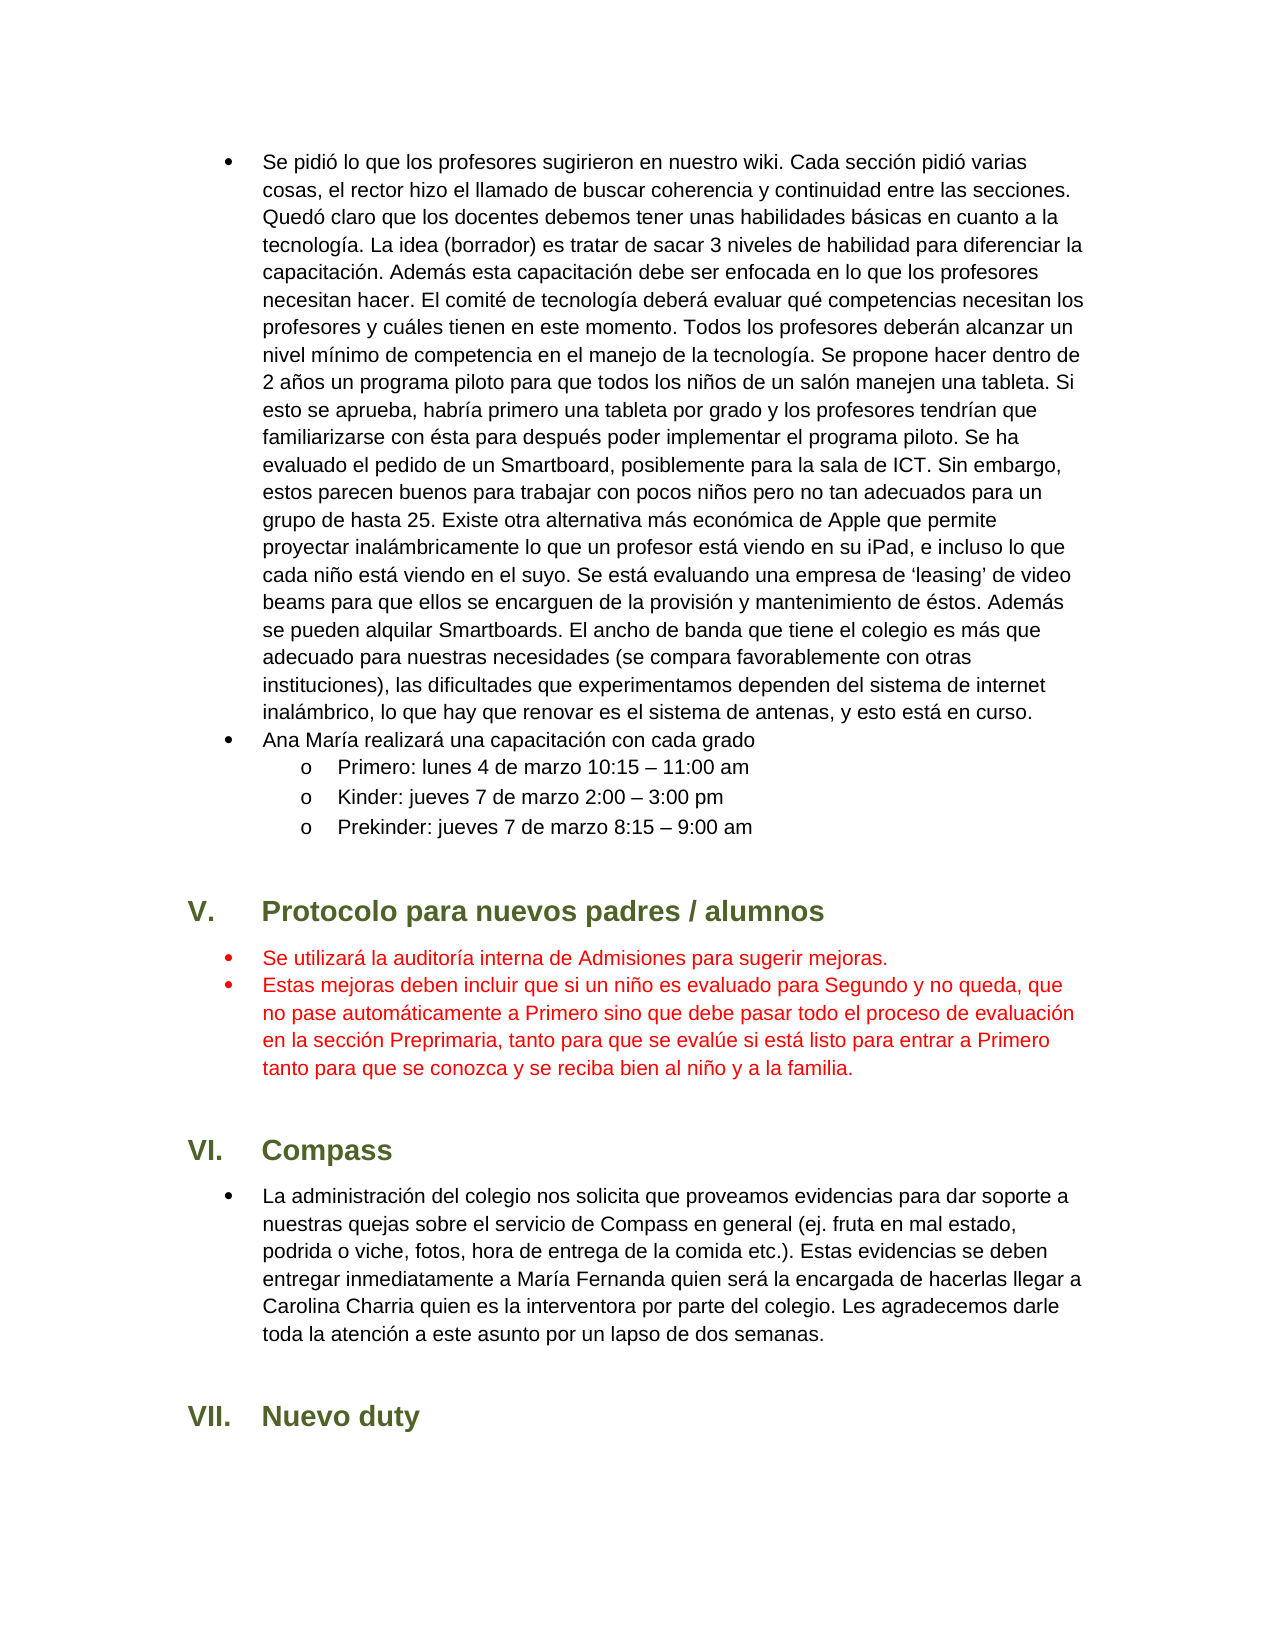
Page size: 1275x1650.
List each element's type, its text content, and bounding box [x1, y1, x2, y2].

subtitle Protocolo para nuevos padres / alumnos [187, 894, 1087, 928]
subtitle Compass [187, 1133, 1087, 1167]
list Prekinder: jueves 7 de marzo 8:15 – 9:00 am [300, 814, 1087, 840]
list Kinder: jueves 7 de marzo 2:00 – 3:00 pm [300, 785, 1087, 811]
list Primero: lunes 4 de marzo 10:15 – 11:00 am [300, 755, 1087, 781]
list Se pidió lo que los profesores sugirieron en nuestro wiki. Cada sección pidió varias cosas, el rector hizo el llamado de buscar coherencia y continuidad entre las secciones. Quedó claro que los docentes debemos tener unas habilidades básicas en cuanto a la tecnología. La idea (borrador) es tratar de sacar 3 niveles de habilidad para diferenciar la capacitación. Además esta capacitación debe ser enfocada en lo que los profesores necesitan hacer. El comité de tecnología deberá evaluar qué competencias necesitan los profesores y cuáles tienen en este momento. Todos los profesores deberán alcanzar un nivel mínimo de competencia en el manejo de la tecnología. Se propone hacer dentro de 2 años un programa piloto para que todos los niños de un salón manejen una tableta. Si esto se aprueba, habría primero una tableta por grado y los profesores tendrían que familiarizarse con ésta para después poder implementar el programa piloto. Se ha evaluado el pedido de un Smartboard, posiblemente para la sala de ICT. Sin embargo, estos parecen buenos para trabajar con pocos niños pero no tan adecuados para un grupo de hasta 25. Existe otra alternativa más económica de Apple que permite proyectar inalámbricamente lo que un profesor está viendo en su iPad, e incluso lo que cada niño está viendo en el suyo. Se está evaluando una empresa de ‘leasing’ de video beams para que ellos se encarguen de la provisión y mantenimiento de éstos. Además se pueden alquilar Smartboards. El ancho de banda que tiene el colegio es más que adecuado para nuestras necesidades (se compara favorablemente con otras instituciones), las dificultades que experimentamos dependen del sistema de internet inalámbrico, lo que hay que renovar es el sistema de antenas, y esto está en curso. [225, 150, 1087, 724]
list La administración del colegio nos solicita que proveamos evidencias para dar soporte a nuestras quejas sobre el servicio de Compass en general (ej. fruta en mal estado, podrida o viche, fotos, hora de entrega de la comida etc.). Estas evidencias se deben entregar inmediatamente a María Fernanda quien será la encargada de hacerlas llegar a Carolina Charria quien es la interventora por parte del colegio. Les agradecemos darle toda la atención a este asunto por un lapso de dos semanas. [225, 1184, 1087, 1346]
list Ana María realizará una capacitación con cada grado [225, 728, 1087, 752]
list Estas mejoras deben incluir que si un niño es evaluado para Segundo y no queda, que no pase automáticamente a Primero sino que debe pasar todo el proceso de evaluación en la sección Preprimaria, tanto para que se evalúe si está listo para entrar a Primero tanto para que se conozca y se reciba bien al niño y a la familia. [225, 973, 1087, 1079]
subtitle Nuevo duty [187, 1399, 1087, 1433]
list Se utilizará la auditoría interna de Admisiones para sugerir mejoras. [225, 945, 1087, 969]
